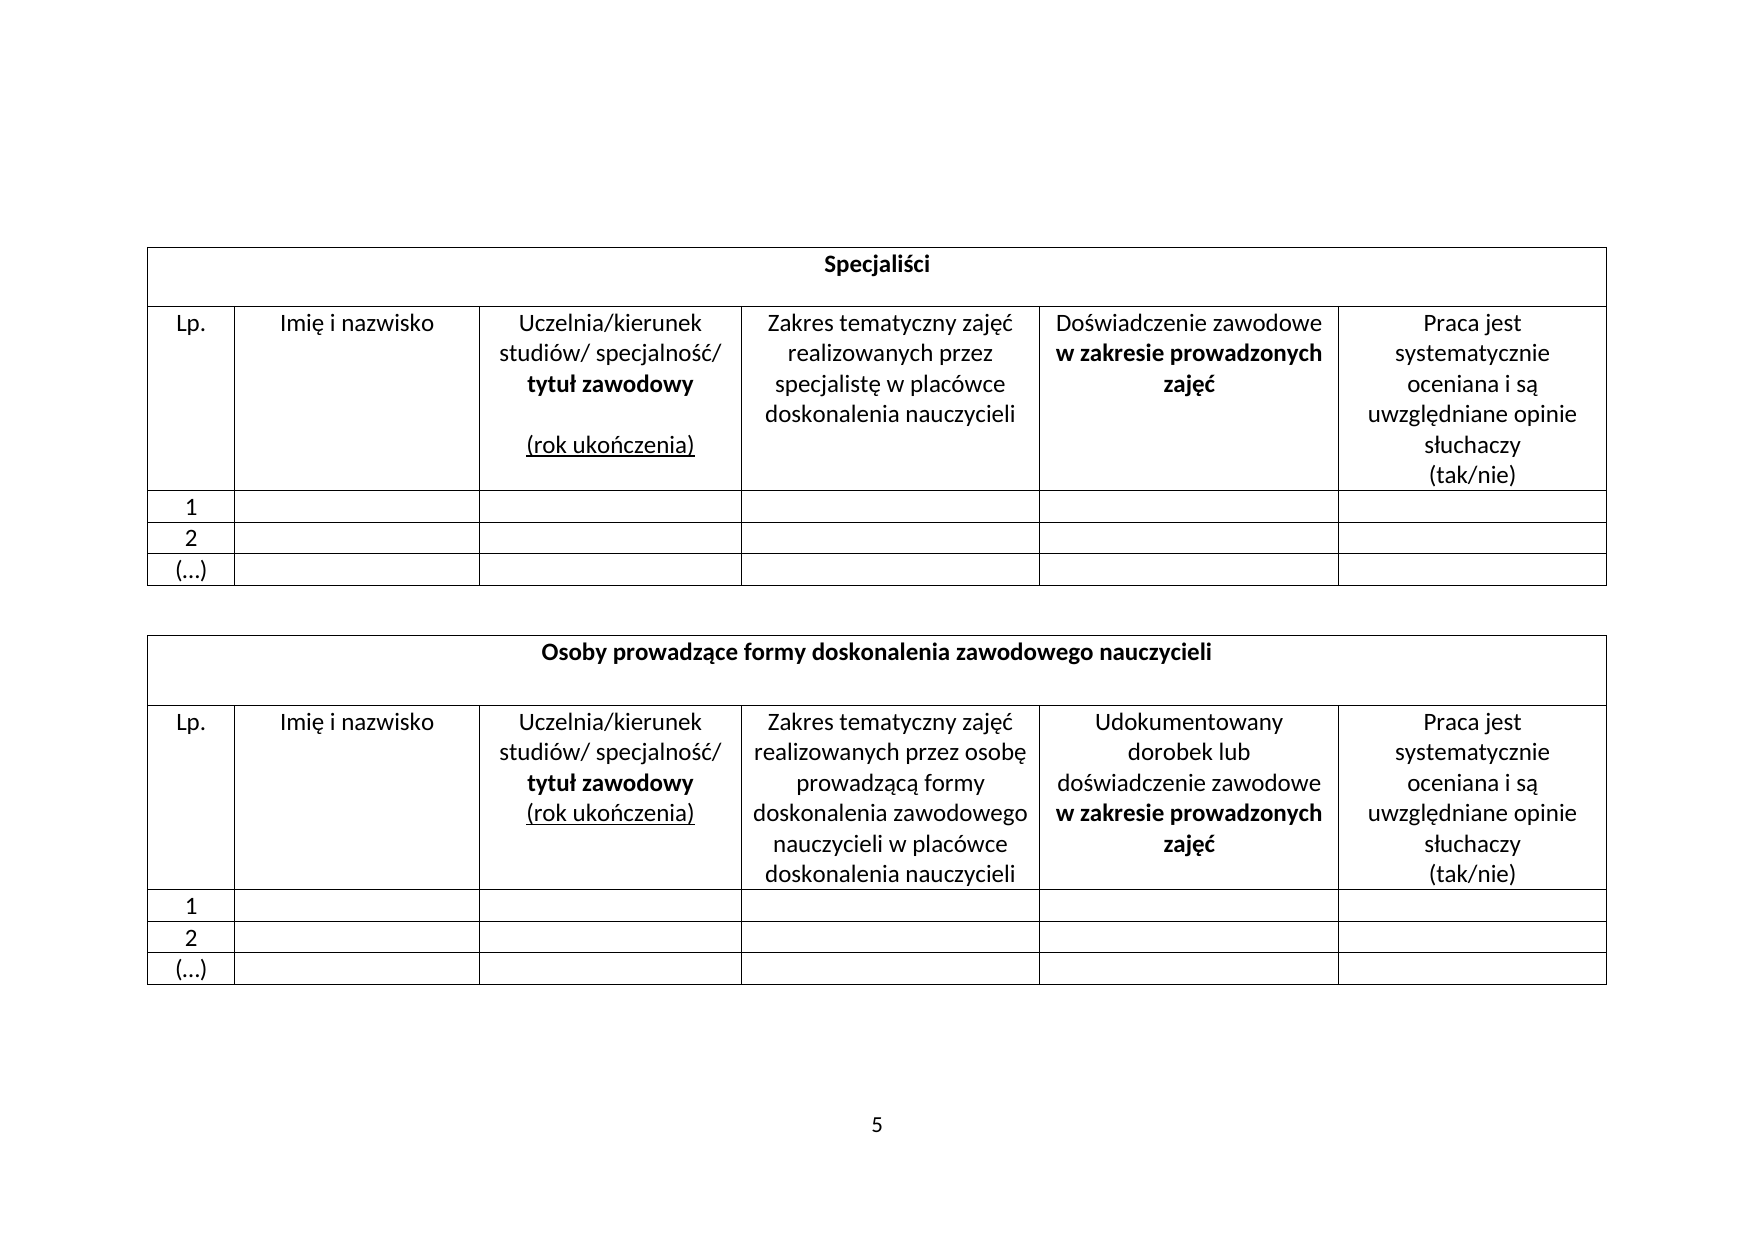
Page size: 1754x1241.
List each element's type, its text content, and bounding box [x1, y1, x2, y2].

table_cell (…) [148, 554, 234, 585]
table_cell [742, 523, 1039, 553]
table_cell Imię i nazwisko [235, 706, 479, 889]
table_cell Praca jest systematycznie oceniana i są uwzględniane opinie słuchaczy (tak/nie) [1339, 307, 1606, 490]
table_cell Lp. [148, 706, 234, 889]
table_cell [480, 554, 741, 585]
table_cell [1040, 491, 1338, 522]
table_cell Uczelnia/kierunek studiów/ specjalność/ tytuł zawodowy (rok ukończenia) [480, 307, 741, 490]
table_cell Praca jest systematycznie oceniana i są uwzględniane opinie słuchaczy (tak/nie) [1339, 706, 1606, 889]
table_cell [480, 491, 741, 522]
table_cell Zakres tematyczny zajęć realizowanych przez osobę prowadzącą formy doskonalenia zawodowego nauczycieli w placówce doskonalenia nauczycieli [742, 706, 1039, 889]
table_cell [1339, 491, 1606, 522]
table_cell 2 [148, 922, 234, 952]
table_cell [235, 491, 479, 522]
table_cell [1040, 953, 1338, 984]
table_cell [742, 953, 1039, 984]
table_cell [480, 523, 741, 553]
table_cell Imię i nazwisko [235, 307, 479, 490]
table_cell [1040, 554, 1338, 585]
table_cell [1040, 890, 1338, 921]
table_cell [235, 554, 479, 585]
table_cell 1 [148, 491, 234, 522]
table_cell [742, 890, 1039, 921]
table_cell [1339, 554, 1606, 585]
table_cell 2 [148, 523, 234, 553]
table_cell Doświadczenie zawodowe w zakresie prowadzonych zajęć [1040, 307, 1338, 490]
table_cell [235, 922, 479, 952]
table_cell [235, 953, 479, 984]
table_cell [1339, 922, 1606, 952]
table_cell [1339, 523, 1606, 553]
table_cell [480, 890, 741, 921]
table_header Osoby prowadzące formy doskonalenia zawodowego nauczycieli [148, 636, 1606, 705]
table_cell [480, 953, 741, 984]
table_cell Lp. [148, 307, 234, 490]
table_cell [235, 523, 479, 553]
table_cell [1339, 890, 1606, 921]
table_cell [1040, 523, 1338, 553]
table_cell [235, 890, 479, 921]
table_header Specjaliści [148, 248, 1606, 306]
table_cell Zakres tematyczny zajęć realizowanych przez specjalistę w placówce doskonalenia nauczycieli [742, 307, 1039, 490]
table_cell 1 [148, 890, 234, 921]
table_cell [742, 491, 1039, 522]
table_cell [1040, 922, 1338, 952]
table_cell [742, 554, 1039, 585]
table_cell Udokumentowany dorobek lub doświadczenie zawodowe w zakresie prowadzonych zajęć [1040, 706, 1338, 889]
table_cell (…) [148, 953, 234, 984]
table_cell [1339, 953, 1606, 984]
table_cell [742, 922, 1039, 952]
table_cell Uczelnia/kierunek studiów/ specjalność/ tytuł zawodowy (rok ukończenia) [480, 706, 741, 889]
table_cell [480, 922, 741, 952]
